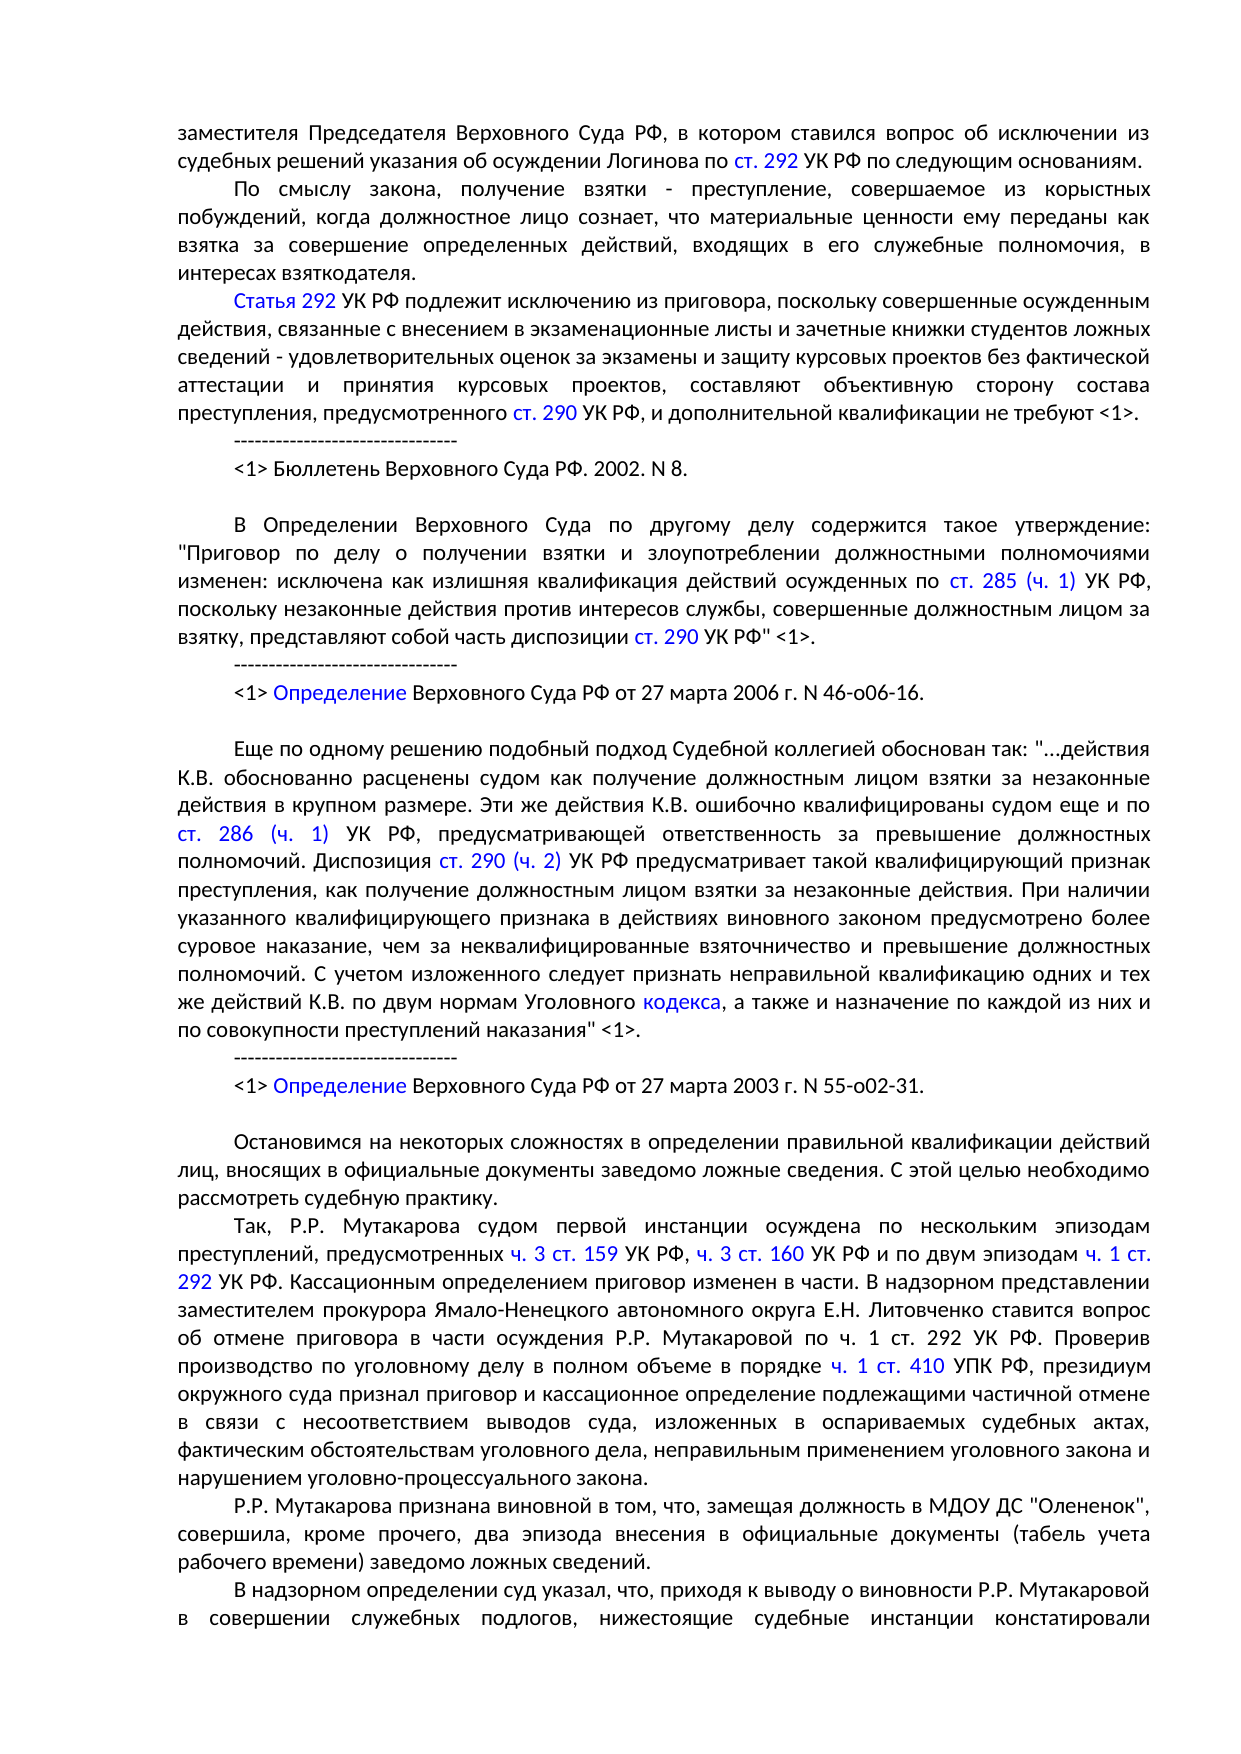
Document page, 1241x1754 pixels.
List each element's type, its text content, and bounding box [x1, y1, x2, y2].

text Еще по одному решению подобный подход Судебной коллегией обоснован так: "...действия К.В. обоснованно расценены судом как получение должностным лицом взятки за незаконные действия в крупном размере. Эти же действия К.В. ошибочно квалифицированы судом еще и по ст. 286 (ч. 1) УК РФ, предусматривающей ответственность за превышение должностных полномочий. Диспозиция ст. 290 (ч. 2) УК РФ предусматривает такой квалифицирующий признак преступления, как получение должностным лицом взятки за незаконные действия. При наличии указанного квалифицирующего признака в действиях виновного законом предусмотрено более суровое наказание, чем за неквалифицированные взяточничество и превышение должностных полномочий. С учетом изложенного следует признать неправильной квалификацию одних и тех же действий К.В. по двум нормам Уголовного кодекса, а также и назначение по каждой из них и по совокупности преступлений наказания" <1>. [177, 734, 1152, 1043]
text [177, 1575, 1152, 1631]
text <1> Определение Верховного Суда РФ от 27 марта 2006 г. N 46-о06-16. [177, 678, 1152, 707]
text <1> Определение Верховного Суда РФ от 27 марта 2003 г. N 55-о02-31. [177, 1071, 1152, 1099]
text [177, 118, 1152, 174]
text <1> Бюллетень Верховного Суда РФ. 2002. N 8. [177, 454, 1152, 482]
text По смыслу закона, получение взятки - преступление, совершаемое из корыстных побуждений, когда должностное лицо сознает, что материальные ценности ему переданы как взятка за совершение определенных действий, входящих в его служебные полномочия, в интересах взяткодателя. [177, 174, 1152, 286]
text Остановимся на некоторых сложностях в определении правильной квалификации действий лиц, вносящих в официальные документы заведомо ложные сведения. С этой целью необходимо рассмотреть судебную практику. [177, 1127, 1152, 1211]
text В Определении Верховного Суда по другому делу содержится такое утверждение: "Приговор по делу о получении взятки и злоупотреблении должностными полномочиями изменен: исключена как излишняя квалификация действий осужденных по ст. 285 (ч. 1) УК РФ, поскольку незаконные действия против интересов службы, совершенные должностным лицом за взятку, представляют собой часть диспозиции ст. 290 УК РФ" <1>. [177, 510, 1152, 651]
text -------------------------------- [177, 1043, 1152, 1071]
text Статья 292 УК РФ подлежит исключению из приговора, поскольку совершенные осужденным действия, связанные с внесением в экзаменационные листы и зачетные книжки студентов ложных сведений - удовлетворительных оценок за экзамены и защиту курсовых проектов без фактической аттестации и принятия курсовых проектов, составляют объективную сторону состава преступления, предусмотренного ст. 290 УК РФ, и дополнительной квалификации не требуют <1>. [177, 286, 1152, 426]
text Р.Р. Мутакарова признана виновной в том, что, замещая должность в МДОУ ДС "Олененок", совершила, кроме прочего, два эпизода внесения в официальные документы (табель учета рабочего времени) заведомо ложных сведений. [177, 1491, 1152, 1575]
text -------------------------------- [177, 651, 1152, 678]
text Так, Р.Р. Мутакарова судом первой инстанции осуждена по нескольким эпизодам преступлений, предусмотренных ч. 3 ст. 159 УК РФ, ч. 3 ст. 160 УК РФ и по двум эпизодам ч. 1 ст. 292 УК РФ. Кассационным определением приговор изменен в части. В надзорном представлении заместителем прокурора Ямало-Ненецкого автономного округа Е.Н. Литовченко ставится вопрос об отмене приговора в части осуждения Р.Р. Мутакаровой по ч. 1 ст. 292 УК РФ. Проверив производство по уголовному делу в полном объеме в порядке ч. 1 ст. 410 УПК РФ, президиум окружного суда признал приговор и кассационное определение подлежащими частичной отмене в связи с несоответствием выводов суда, изложенных в оспариваемых судебных актах, фактическим обстоятельствам уголовного дела, неправильным применением уголовного закона и нарушением уголовно-процессуального закона. [177, 1211, 1152, 1491]
text -------------------------------- [177, 426, 1152, 454]
